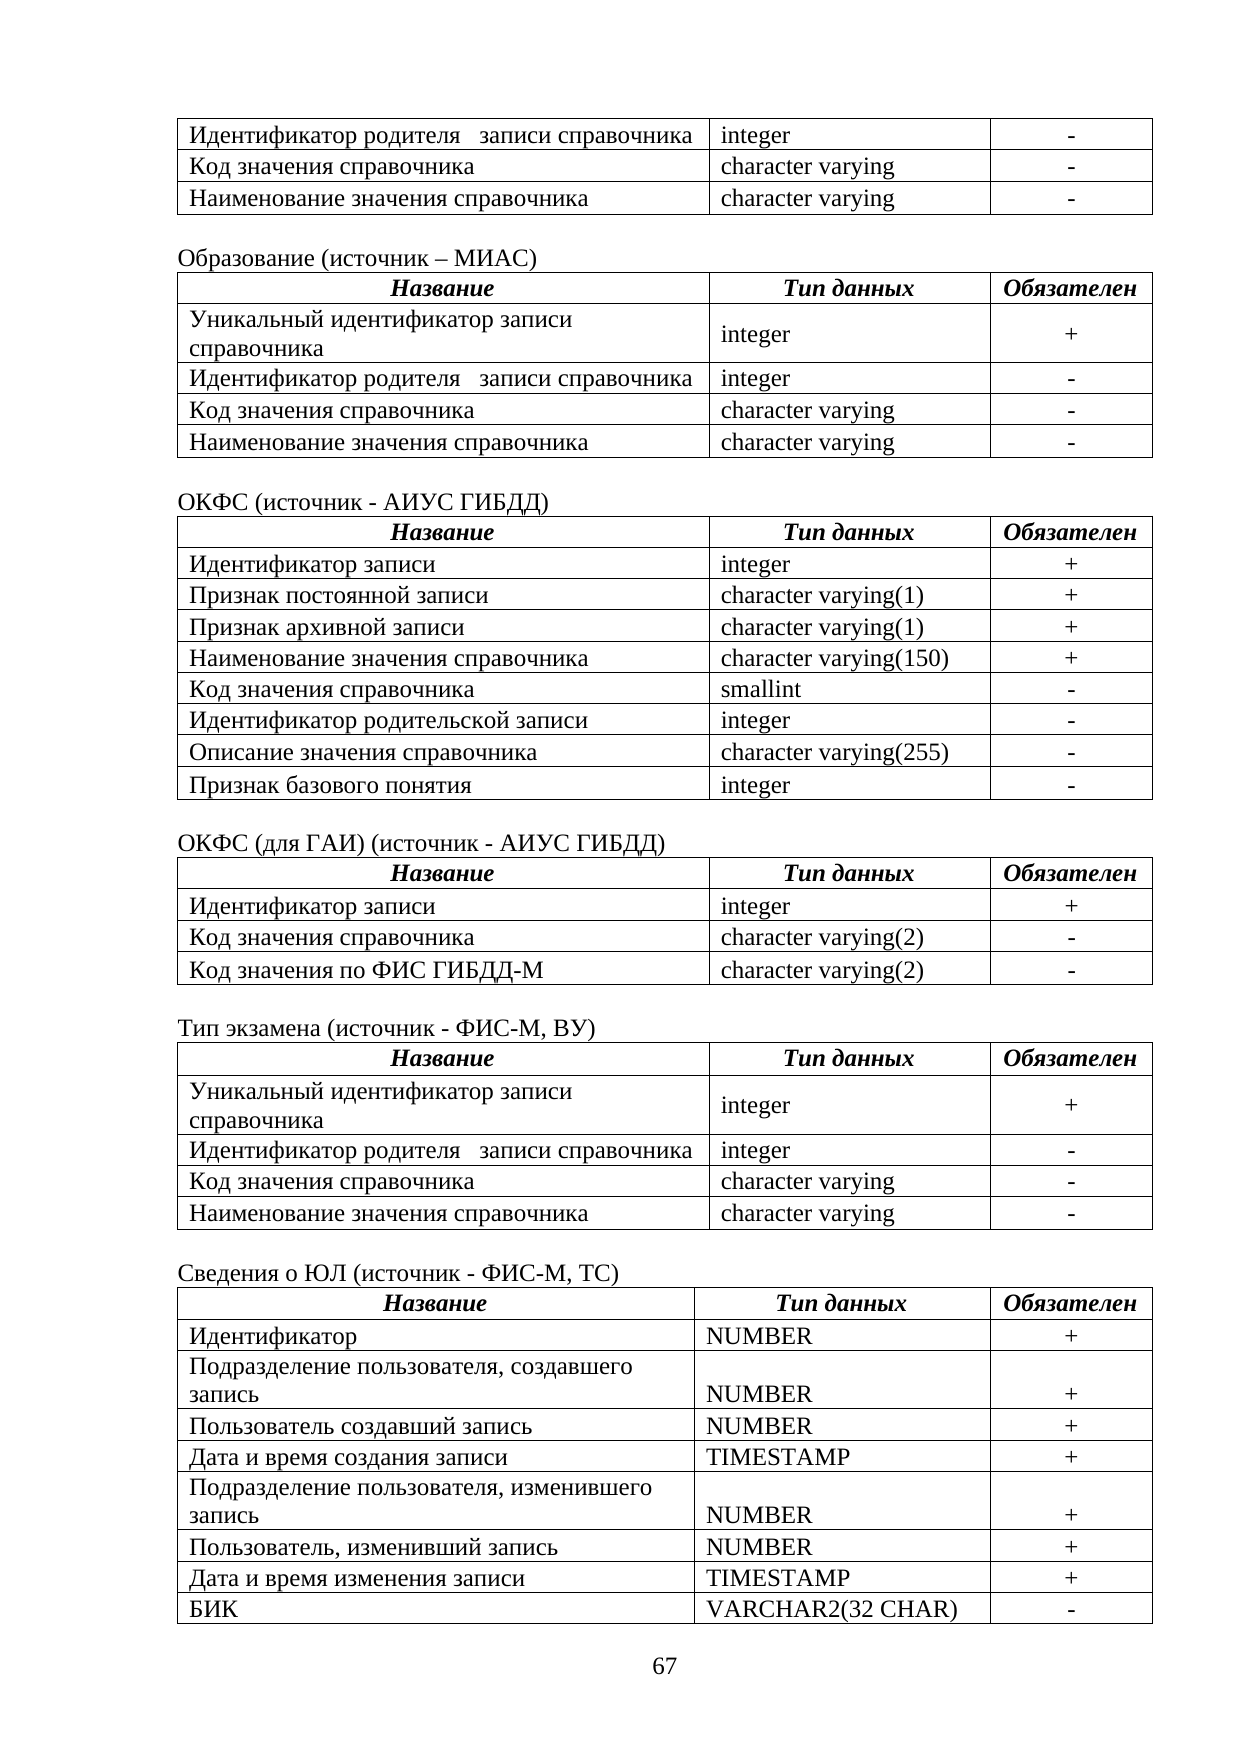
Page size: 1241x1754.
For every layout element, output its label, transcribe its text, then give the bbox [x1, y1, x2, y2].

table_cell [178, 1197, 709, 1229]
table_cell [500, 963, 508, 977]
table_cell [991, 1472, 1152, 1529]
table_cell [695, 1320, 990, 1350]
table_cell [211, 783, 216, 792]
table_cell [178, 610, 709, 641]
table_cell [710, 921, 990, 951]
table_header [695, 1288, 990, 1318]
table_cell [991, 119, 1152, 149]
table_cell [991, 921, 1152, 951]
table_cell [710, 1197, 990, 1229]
text Сведения о ЮЛ (источник - ФИС-М, ТС) [177, 1258, 1152, 1287]
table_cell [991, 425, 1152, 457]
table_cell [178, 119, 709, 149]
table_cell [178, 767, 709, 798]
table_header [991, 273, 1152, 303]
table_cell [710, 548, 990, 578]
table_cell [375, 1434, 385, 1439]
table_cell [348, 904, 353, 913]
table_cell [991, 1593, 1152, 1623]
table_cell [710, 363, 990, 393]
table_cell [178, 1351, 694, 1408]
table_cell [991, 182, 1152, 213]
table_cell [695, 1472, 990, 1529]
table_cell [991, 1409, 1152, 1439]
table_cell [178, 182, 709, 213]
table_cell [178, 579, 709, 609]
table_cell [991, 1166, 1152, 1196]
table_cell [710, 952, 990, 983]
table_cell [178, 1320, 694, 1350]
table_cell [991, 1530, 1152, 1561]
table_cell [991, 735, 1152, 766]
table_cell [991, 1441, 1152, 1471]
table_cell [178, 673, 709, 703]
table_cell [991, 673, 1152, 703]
text Тип экзамена (источник - ФИС-М, ВУ) [177, 1013, 1152, 1042]
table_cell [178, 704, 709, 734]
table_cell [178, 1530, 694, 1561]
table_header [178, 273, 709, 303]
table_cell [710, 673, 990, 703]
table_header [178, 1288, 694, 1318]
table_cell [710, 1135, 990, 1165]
text Образование (источник – МИАС) [177, 243, 1152, 272]
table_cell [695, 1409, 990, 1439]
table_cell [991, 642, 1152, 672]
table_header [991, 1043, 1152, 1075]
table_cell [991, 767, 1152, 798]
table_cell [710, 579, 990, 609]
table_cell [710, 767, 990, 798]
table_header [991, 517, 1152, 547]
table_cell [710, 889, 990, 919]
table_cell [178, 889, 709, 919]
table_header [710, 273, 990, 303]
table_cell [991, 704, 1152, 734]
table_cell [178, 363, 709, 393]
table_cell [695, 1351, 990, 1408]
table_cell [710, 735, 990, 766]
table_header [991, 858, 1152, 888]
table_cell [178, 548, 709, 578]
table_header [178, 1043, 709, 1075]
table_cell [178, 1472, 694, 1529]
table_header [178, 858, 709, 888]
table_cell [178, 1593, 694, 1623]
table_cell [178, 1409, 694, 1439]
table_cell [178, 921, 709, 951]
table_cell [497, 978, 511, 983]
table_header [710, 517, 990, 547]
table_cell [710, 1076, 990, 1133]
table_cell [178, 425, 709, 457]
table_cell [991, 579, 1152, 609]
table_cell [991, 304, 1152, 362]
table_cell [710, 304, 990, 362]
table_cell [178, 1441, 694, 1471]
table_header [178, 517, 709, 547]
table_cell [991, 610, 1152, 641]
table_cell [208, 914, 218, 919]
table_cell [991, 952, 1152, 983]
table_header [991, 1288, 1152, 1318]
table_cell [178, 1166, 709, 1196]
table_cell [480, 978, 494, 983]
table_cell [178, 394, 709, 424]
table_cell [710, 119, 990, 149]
text ОКФС (источник - АИУС ГИБДД) [177, 487, 1152, 516]
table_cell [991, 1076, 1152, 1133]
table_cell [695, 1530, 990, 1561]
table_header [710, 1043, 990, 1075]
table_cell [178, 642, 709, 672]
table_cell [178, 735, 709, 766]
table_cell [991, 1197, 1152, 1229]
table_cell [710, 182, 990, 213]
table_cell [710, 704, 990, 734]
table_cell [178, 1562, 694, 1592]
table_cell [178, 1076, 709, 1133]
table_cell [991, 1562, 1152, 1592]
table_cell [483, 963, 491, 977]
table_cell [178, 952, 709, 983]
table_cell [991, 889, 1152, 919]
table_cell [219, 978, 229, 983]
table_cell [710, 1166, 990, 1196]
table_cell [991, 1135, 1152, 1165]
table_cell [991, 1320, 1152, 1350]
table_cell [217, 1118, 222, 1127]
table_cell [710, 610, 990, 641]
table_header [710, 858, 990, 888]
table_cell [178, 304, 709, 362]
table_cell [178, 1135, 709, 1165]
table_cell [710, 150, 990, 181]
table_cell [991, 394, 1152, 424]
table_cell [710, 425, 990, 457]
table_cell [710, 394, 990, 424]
text ОКФС (для ГАИ) (источник - АИУС ГИБДД) [177, 828, 1152, 857]
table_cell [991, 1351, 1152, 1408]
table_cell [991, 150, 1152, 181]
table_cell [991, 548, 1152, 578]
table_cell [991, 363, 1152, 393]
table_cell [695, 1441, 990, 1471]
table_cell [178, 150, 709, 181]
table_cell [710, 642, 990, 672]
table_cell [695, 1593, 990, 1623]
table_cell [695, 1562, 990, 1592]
